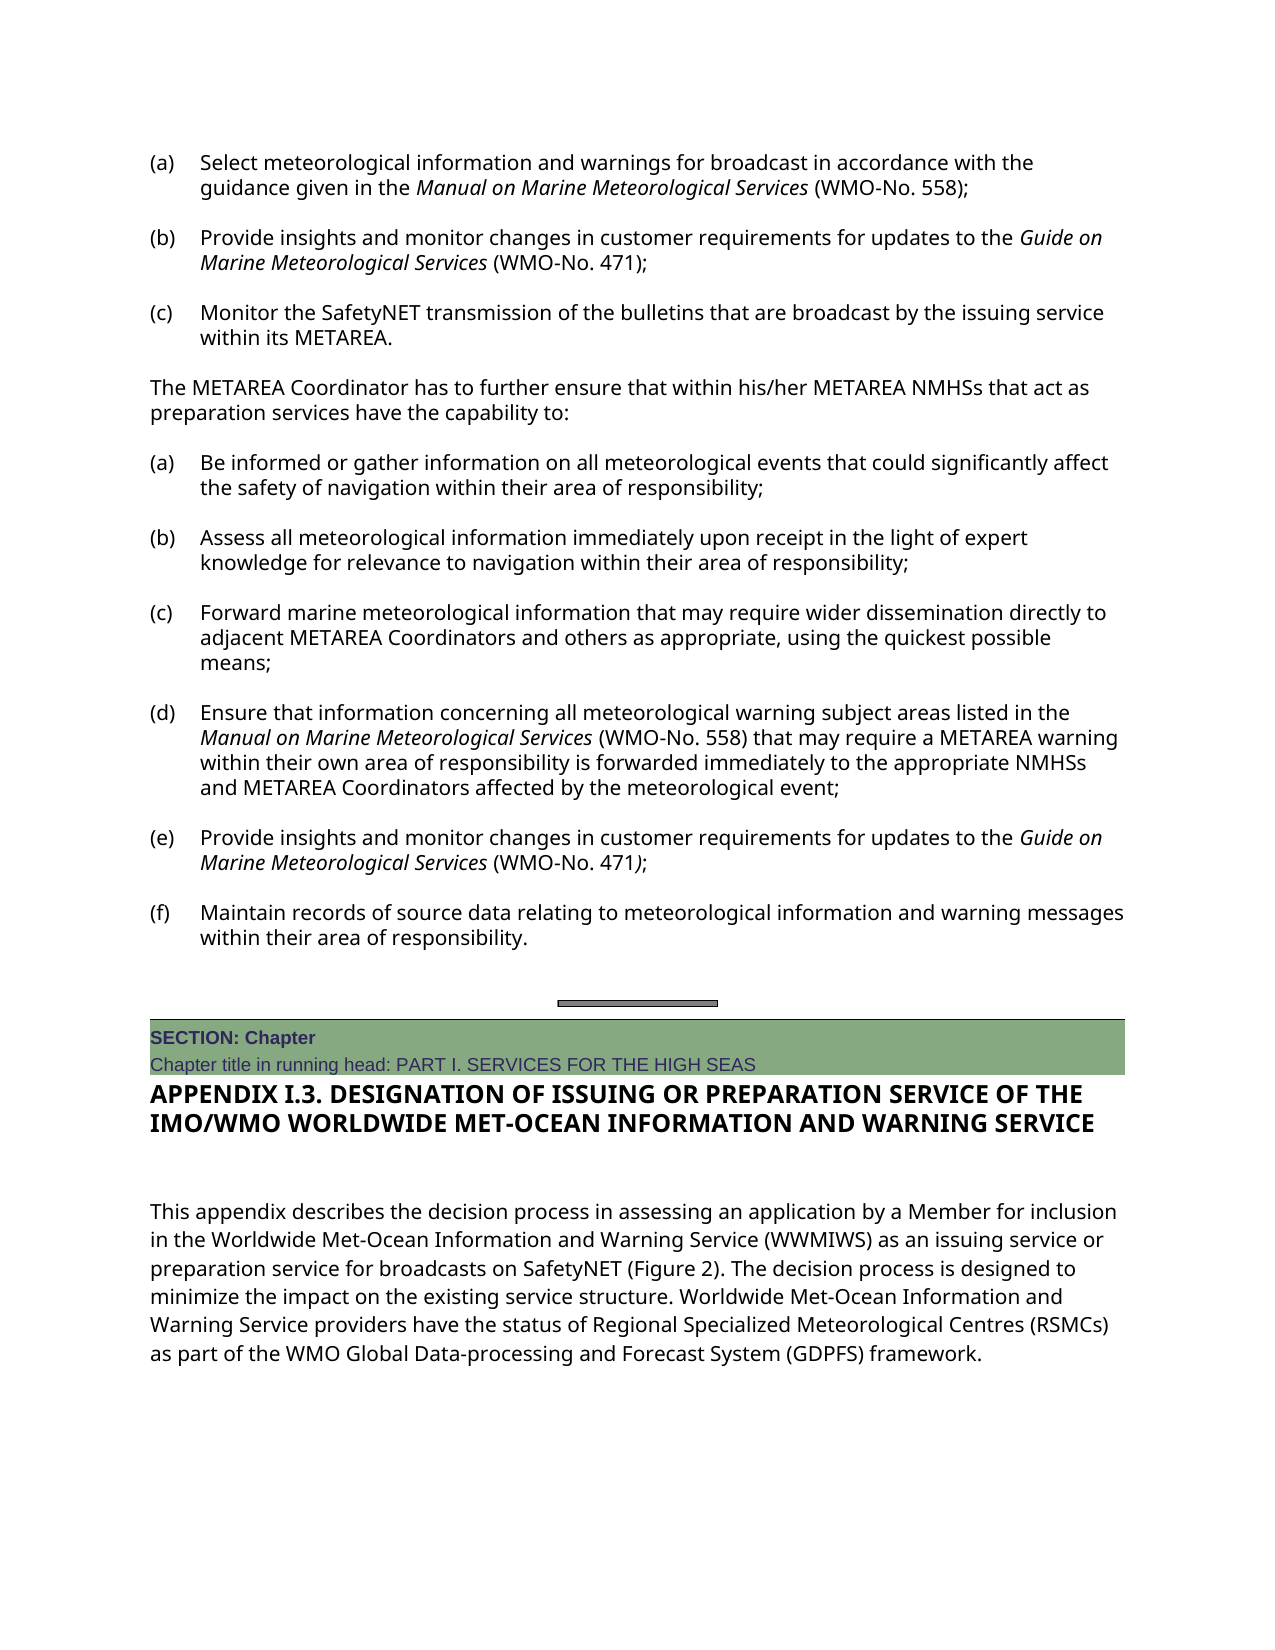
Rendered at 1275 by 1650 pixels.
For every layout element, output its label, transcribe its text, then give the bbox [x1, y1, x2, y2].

text The METAREA Coordinator has to further ensure that within his/her METAREA NMHSs that act as preparation services have the capability to: [150, 375, 1125, 425]
text (c) Forward marine meteorological information that may require wider dissemination directly to adjacent METAREA Coordinators and others as appropriate, using the quickest possible means; [150, 600, 1125, 675]
text (f) Maintain records of source data relating to meteorological information and warning messages within their area of responsibility. [150, 900, 1125, 950]
text (a) Select meteorological information and warnings for broadcast in accordance with the guidance given in the Manual on Marine Meteorological Services (WMO-No. 558); [150, 150, 1125, 200]
text (a) Be informed or gather information on all meteorological events that could significantly affect the safety of navigation within their area of responsibility; [150, 450, 1125, 500]
text (b) Assess all meteorological information immediately upon receipt in the light of expert knowledge for relevance to navigation within their area of responsibility; [150, 525, 1125, 575]
text (b) Provide insights and monitor changes in customer requirements for updates to the Guide on Marine Meteorological Services (WMO-No. 471); [150, 225, 1125, 275]
text Appendix I.3. DESIGNATion of ISSUING OR PREPARATION SERVICE of the IMO/WMO Worldwide Met-Ocean Information and Warning Service [150, 1080, 1125, 1138]
text This appendix describes the decision process in assessing an application by a Member for inclusion in the Worldwide Met-Ocean Information and Warning Service (WWMIWS) as an issuing service or preparation service for broadcasts on SafetyNET (Figure 2). The decision process is designed to minimize the impact on the existing service structure. Worldwide Met-Ocean Information and Warning Service providers have the status of Regional Specialized Meteorological Centres (RSMCs) as part of the WMO Global Data-processing and Forecast System (GDPFS) framework. [150, 1197, 1125, 1367]
text (d) Ensure that information concerning all meteorological warning subject areas listed in the Manual on Marine Meteorological Services (WMO-No. 558) that may require a METAREA warning within their own area of responsibility is forwarded immediately to the appropriate NMHSs and METAREA Coordinators affected by the meteorological event; [150, 700, 1125, 800]
text (c) Monitor the SafetyNET transmission of the bulletins that are broadcast by the issuing service within its METAREA. [150, 300, 1125, 350]
text (e) Provide insights and monitor changes in customer requirements for updates to the Guide on Marine Meteorological Services (WMO-No. 471); [150, 825, 1125, 875]
